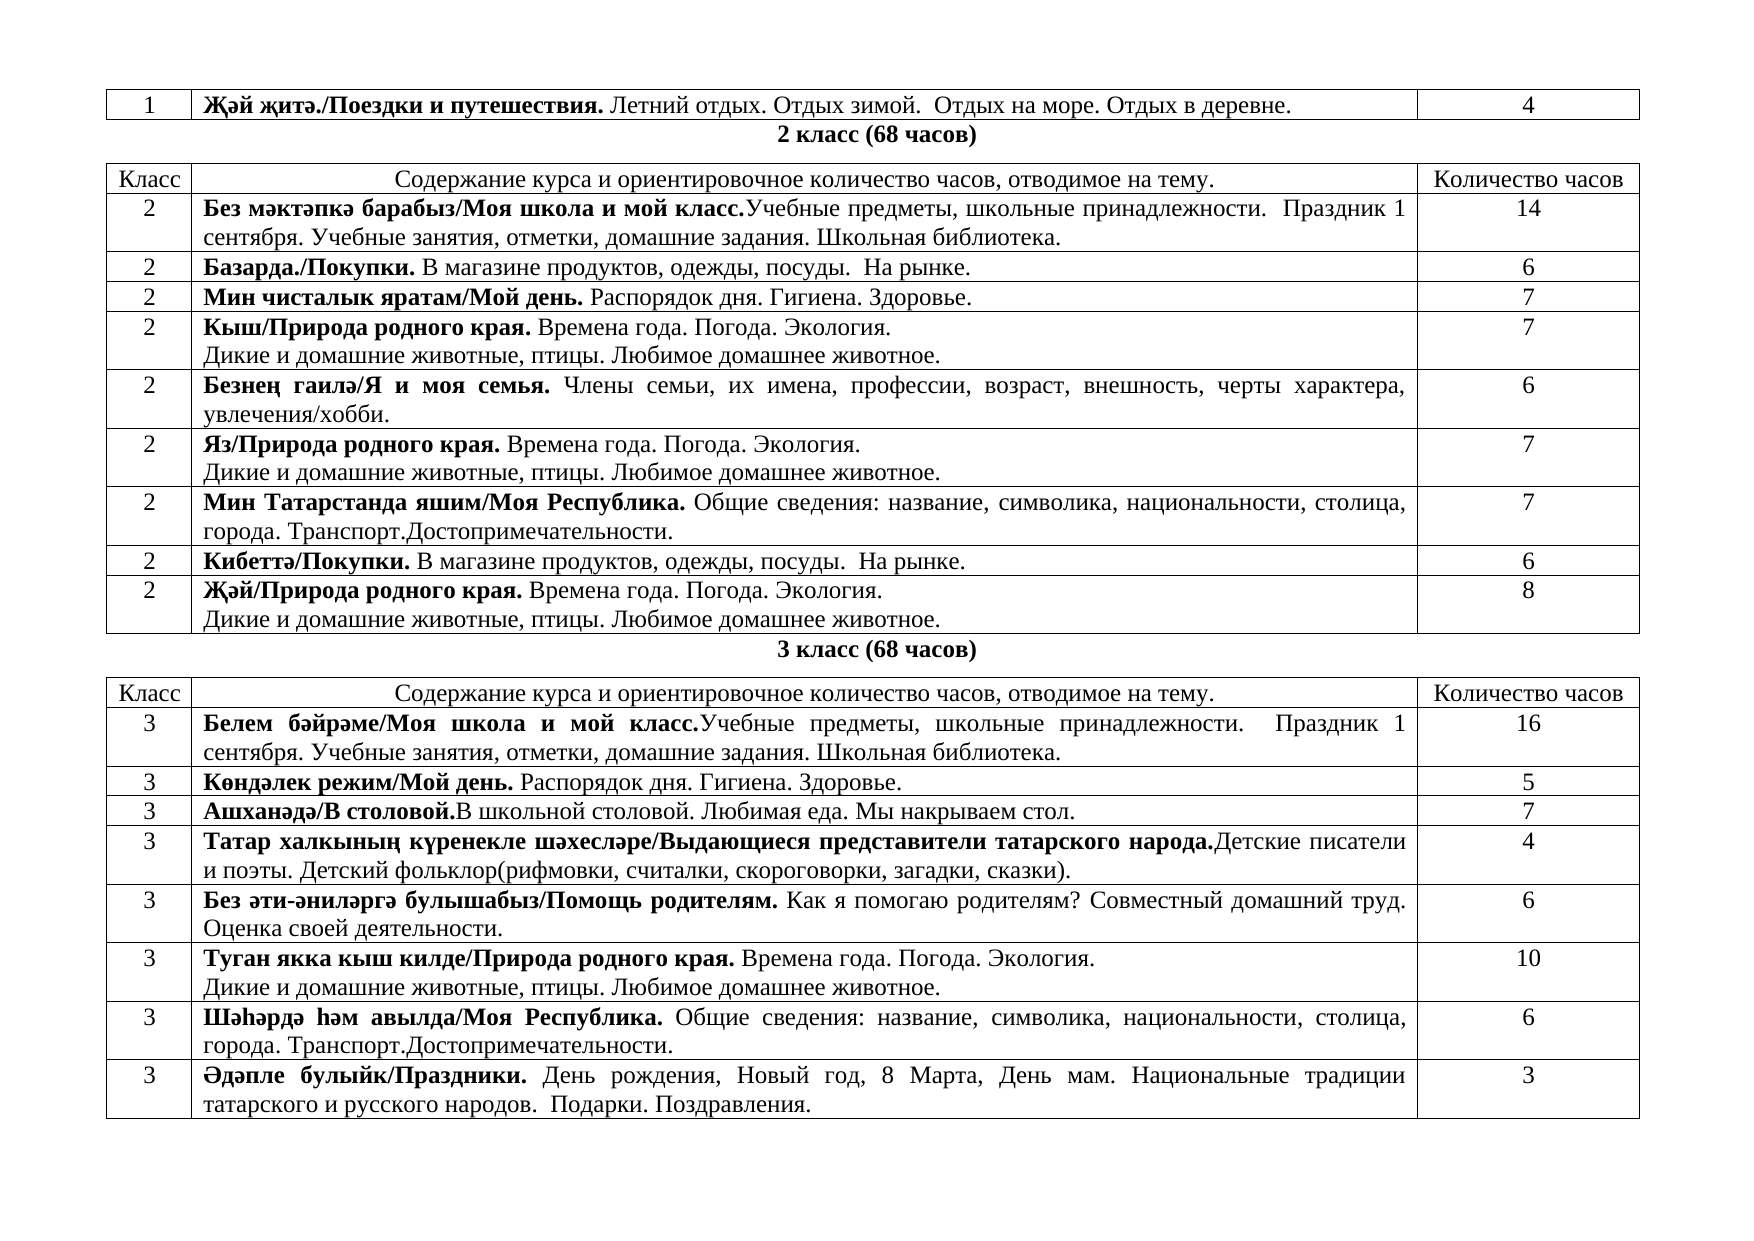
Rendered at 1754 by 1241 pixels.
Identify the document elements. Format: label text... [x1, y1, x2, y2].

table_cell Җәй җитә./Поездки и путешествия. Летний отдых. Отдых зимой. Отдых на море. Отдых в деревне. [192, 90, 1417, 118]
table_cell 1 [107, 90, 191, 118]
table_cell 16 [1418, 708, 1639, 766]
table_cell Базарда./Покупки. В магазине продуктов, одежды, посуды. На рынке. [192, 252, 1417, 281]
table_header Класс [107, 164, 191, 192]
table_header Содержание курса и ориентировочное количество часов, отводимое на тему. [192, 164, 1417, 192]
table_cell 3 [107, 826, 191, 884]
table_header Количество часов [1418, 678, 1639, 707]
table_cell 6 [1418, 370, 1639, 428]
table_cell 2 [107, 576, 191, 633]
table_cell 2 [107, 282, 191, 311]
table_cell 3 [107, 767, 191, 795]
table_cell Мин Татарстанда яшим/Моя Республика. Общие сведения: название, символика, национальности, столица, города. Транспорт.Достопримечательности. [192, 487, 1417, 545]
table_cell 3 [107, 1002, 191, 1059]
table_header Содержание курса и ориентировочное количество часов, отводимое на тему. [192, 678, 1417, 707]
table_cell 7 [1418, 429, 1639, 486]
table_cell 3 [107, 1060, 191, 1118]
table_cell 7 [1418, 282, 1639, 311]
table_cell Белем бәйрәме/Моя школа и мой класс.Учебные предметы, школьные принадлежности. Праздник 1 сентября. Учебные занятия, отметки, домашние задания. Школьная библиотека. [192, 708, 1417, 766]
table_cell Ашханәдә/В столовой.В школьной столовой. Любимая еда. Мы накрываем стол. [192, 796, 1417, 825]
table_header Количество часов [1418, 164, 1639, 192]
table_cell 7 [1418, 312, 1639, 369]
table_cell Кыш/Природа родного края. Времена года. Погода. Экология. Дикие и домашние животные, птицы. Любимое домашнее животное. [192, 312, 1417, 369]
table_cell 6 [1418, 1002, 1639, 1059]
table_cell 3 [107, 943, 191, 1001]
table_cell 2 [107, 546, 191, 574]
table_cell Кибеттә/Покупки. В магазине продуктов, одежды, посуды. На рынке. [192, 546, 1417, 574]
table_cell 7 [1418, 487, 1639, 545]
table_cell 2 [107, 194, 191, 251]
table_cell 2 [107, 312, 191, 369]
table_cell 3 [107, 796, 191, 825]
table_cell 7 [1418, 796, 1639, 825]
table_header Класс [107, 678, 191, 707]
table_cell 5 [1418, 767, 1639, 795]
table_cell 6 [1418, 885, 1639, 942]
table_cell Җәй/Природа родного края. Времена года. Погода. Экология. Дикие и домашние животные, птицы. Любимое домашнее животное. [192, 576, 1417, 633]
table_cell 2 [107, 487, 191, 545]
table_cell Әдәпле булыйк/Праздники. День рождения, Новый год, 8 Марта, День мам. Национальные традиции татарского и русского народов. Подарки. Поздравления. [192, 1060, 1417, 1118]
table_cell 3 [107, 708, 191, 766]
table_cell 4 [1418, 826, 1639, 884]
table_cell 3 [107, 885, 191, 942]
table_cell Без мәктәпкә барабыз/Моя школа и мой класс.Учебные предметы, школьные принадлежности. Праздник 1 сентября. Учебные занятия, отметки, домашние задания. Школьная библиотека. [192, 194, 1417, 251]
table_cell Без әти-әниләргә булышабыз/Помощь родителям. Как я помогаю родителям? Совместный домашний труд. Оценка своей деятельности. [192, 885, 1417, 942]
table_cell Көндәлек режим/Мой день. Распорядок дня. Гигиена. Здоровье. [192, 767, 1417, 795]
table_cell Яз/Природа родного края. Времена года. Погода. Экология. Дикие и домашние животные, птицы. Любимое домашнее животное. [192, 429, 1417, 486]
table_cell 6 [1418, 546, 1639, 574]
table_cell Мин чисталык яратам/Мой день. Распорядок дня. Гигиена. Здоровье. [192, 282, 1417, 311]
table_cell 8 [1418, 576, 1639, 633]
table_cell Безнең гаилә/Я и моя семья. Члены семьи, их имена, профессии, возраст, внешность, черты характера, увлечения/хобби. [192, 370, 1417, 428]
table_cell 3 [1418, 1060, 1639, 1118]
table_cell 6 [1418, 252, 1639, 281]
table_cell Шәһәрдә һәм авылда/Моя Республика. Общие сведения: название, символика, национальности, столица, города. Транспорт.Достопримечательности. [192, 1002, 1417, 1059]
table_cell Туган якка кыш килде/Природа родного края. Времена года. Погода. Экология. Дикие и домашние животные, птицы. Любимое домашнее животное. [192, 943, 1417, 1001]
table_cell 10 [1418, 943, 1639, 1001]
table_cell 2 [107, 252, 191, 281]
text 3 класс (68 часов) [118, 634, 1636, 663]
table_cell 14 [1418, 194, 1639, 251]
table_cell 2 [107, 370, 191, 428]
table_cell 4 [1418, 90, 1639, 118]
text 2 класс (68 часов) [118, 120, 1636, 148]
table_cell 2 [107, 429, 191, 486]
